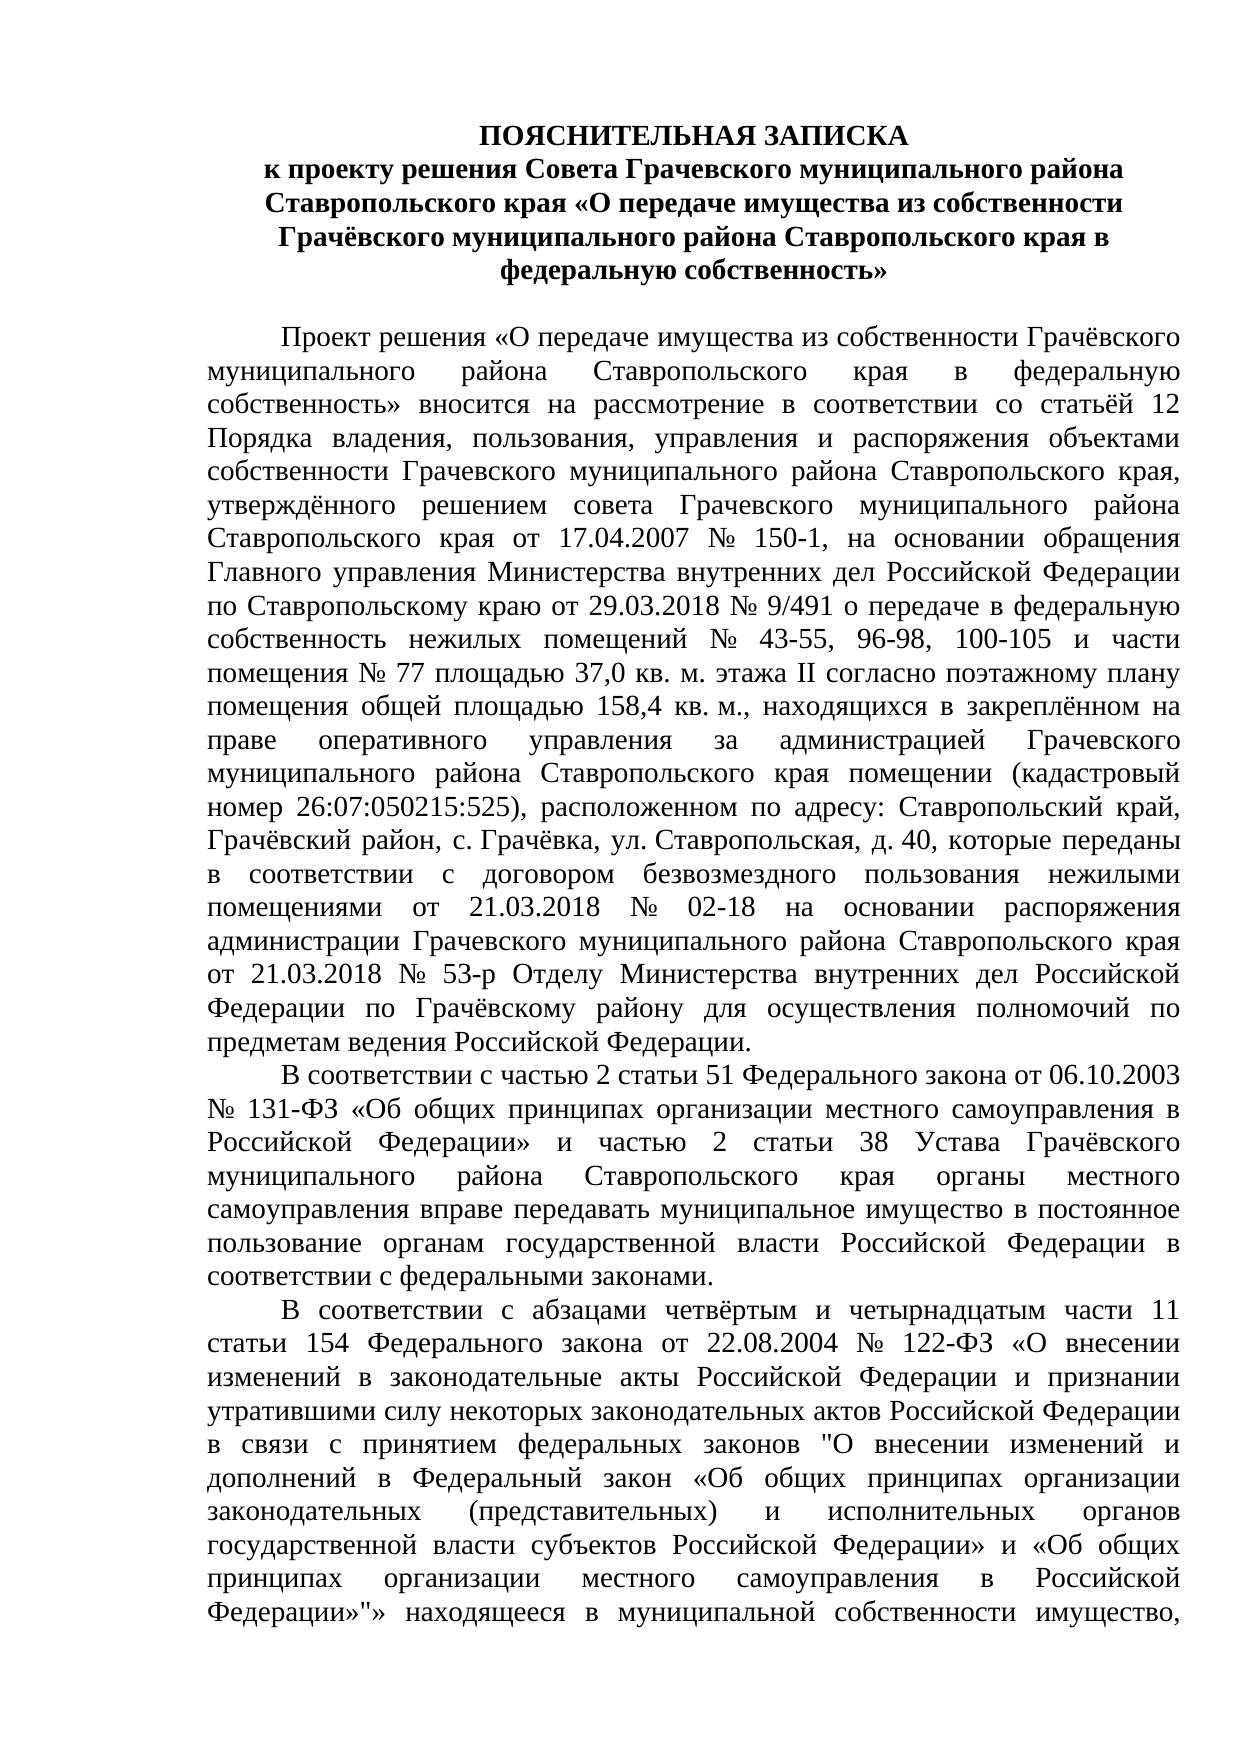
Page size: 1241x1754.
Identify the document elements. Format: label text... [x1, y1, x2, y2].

text В соответствии с частью 2 статьи 51 Федерального закона от 06.10.2003 № 131-ФЗ «Об общих принципах организации местного самоуправления в Российской Федерации» и частью 2 статьи 38 Устава Грачёвского муниципального района Ставропольского края органы местного самоуправления вправе передавать муниципальное имущество в постоянное пользование органам государственной власти Российской Федерации в соответствии с федеральными законами. [207, 1057, 1181, 1292]
text к проекту решения Совета Грачевского муниципального района Ставропольского края «О передаче имущества из собственности Грачёвского муниципального района Ставропольского края в федеральную собственность» [207, 152, 1181, 286]
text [207, 1292, 1181, 1627]
text ПОЯСНИТЕЛЬНАЯ ЗАПИСКА [207, 118, 1181, 152]
text Проект решения «О передаче имущества из собственности Грачёвского муниципального района Ставропольского края в федеральную собственность» вносится на рассмотрение в соответствии со статьёй 12 Порядка владения, пользования, управления и распоряжения объектами собственности Грачевского муниципального района Ставропольского края, утверждённого решением совета Грачевского муниципального района Ставропольского края от 17.04.2007 № 150-1, на основании обращения Главного управления Министерства внутренних дел Российской Федерации по Ставропольскому краю от 29.03.2018 № 9/491 о передаче в федеральную собственность нежилых помещений № 43-55, 96-98, 100-105 и части помещения № 77 площадью 37,0 кв. м. этажа II согласно поэтажному плану помещения общей площадью 158,4 кв. м., находящихся в закреплённом на праве оперативного управления за администрацией Грачевского муниципального района Ставропольского края помещении (кадастровый номер 26:07:050215:525), расположенном по адресу: Ставропольский край, Грачёвский район, с. Грачёвка, ул. Ставропольская, д. 40, которые переданы в соответствии с договором безвозмездного пользования нежилыми помещениями от 21.03.2018 № 02-18 на основании распоряжения администрации Грачевского муниципального района Ставропольского края от 21.03.2018 № 53-р Отделу Министерства внутренних дел Российской Федерации по Грачёвскому району для осуществления полномочий по предметам ведения Российской Федерации. [207, 319, 1181, 1057]
